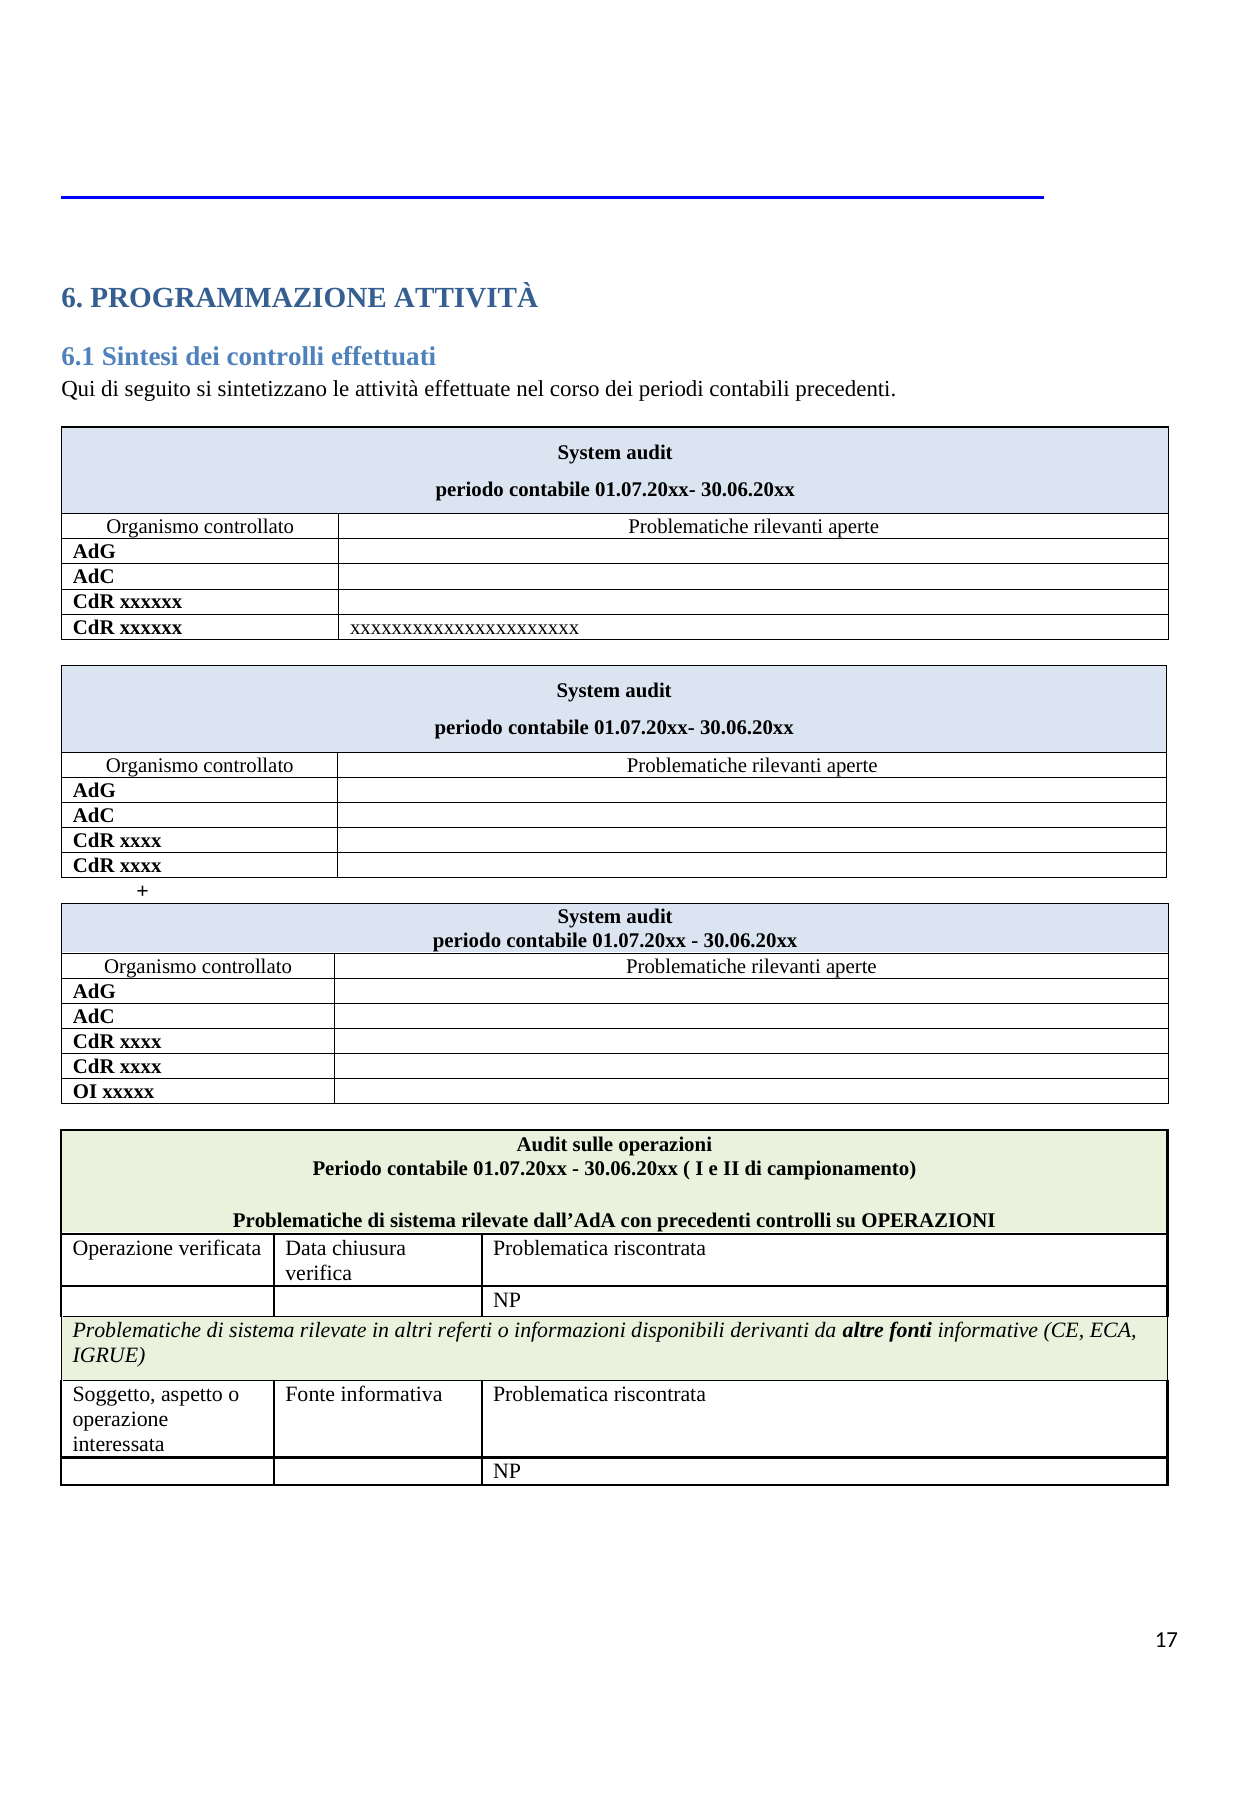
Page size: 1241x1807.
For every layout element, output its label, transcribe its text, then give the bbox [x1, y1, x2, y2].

table_cell CdR xxxx [62, 1054, 334, 1078]
table_cell [335, 979, 1168, 1003]
table_cell Problematiche rilevanti aperte [339, 514, 1168, 538]
table_header Audit sulle operazioni Periodo contabile 01.07.20xx - 30.06.20xx ( I e II di campionamento) Problematiche di sistema rilevate dall’AdA con precedenti controlli su OPERAZIONI [62, 1131, 1166, 1232]
table_cell Data chiusura verifica [275, 1235, 481, 1285]
table_cell AdC [62, 564, 338, 588]
table_cell Problematiche di sistema rilevate in altri referti o informazioni disponibili derivanti da altre fonti informative (CE, ECA, IGRUE) [62, 1317, 1167, 1380]
table_cell [338, 853, 1166, 877]
table_cell NP [483, 1287, 1166, 1316]
table_cell [335, 1004, 1168, 1028]
table_cell Organismo controllato [62, 753, 337, 777]
subtitle 6. PROGRAMMAZIONE ATTIVITÀ [61, 280, 1178, 314]
table_cell AdC [62, 803, 337, 827]
text Qui di seguito si sintetizzano le attività effettuate nel corso dei periodi contabili precedenti. [61, 375, 1178, 402]
table_cell Problematiche rilevanti aperte [338, 753, 1166, 777]
table_cell CdR xxxx [62, 853, 337, 877]
table_header System audit periodo contabile 01.07.20xx- 30.06.20xx [62, 666, 1166, 752]
table_cell xxxxxxxxxxxxxxxxxxxxxx [339, 615, 1168, 639]
table_cell CdR xxxxxx [62, 590, 338, 613]
table_cell Fonte informativa [275, 1381, 481, 1456]
table_cell [338, 803, 1166, 827]
table_cell AdG [62, 539, 338, 563]
table_cell AdG [62, 778, 337, 802]
table_cell [338, 778, 1166, 802]
subtitle 6.1 Sintesi dei controlli effettuati [61, 340, 1178, 371]
table_cell CdR xxxxxx [62, 615, 338, 639]
table_cell CdR xxxx [62, 828, 337, 852]
table_cell Organismo controllato [62, 514, 338, 538]
table_cell [335, 1054, 1168, 1078]
table_cell AdC [62, 1004, 334, 1028]
table_cell AdG [62, 979, 334, 1003]
table_cell [62, 1287, 273, 1316]
table_cell CdR xxxx [62, 1029, 334, 1053]
table_cell [275, 1459, 481, 1484]
table_cell Operazione verificata [62, 1235, 273, 1285]
table_cell Problematica riscontrata [483, 1235, 1166, 1285]
table_cell [339, 539, 1168, 563]
table_header System audit periodo contabile 01.07.20xx- 30.06.20xx [62, 428, 1168, 513]
table_cell [275, 1287, 481, 1316]
table_cell [338, 828, 1166, 852]
table_cell OI xxxxx [62, 1079, 334, 1103]
text + [136, 878, 1178, 903]
table_cell Problematiche rilevanti aperte [335, 954, 1168, 978]
table_cell Problematica riscontrata [483, 1381, 1166, 1456]
table_cell [335, 1079, 1168, 1103]
table_header System audit periodo contabile 01.07.20xx - 30.06.20xx [62, 904, 1168, 952]
table_cell Organismo controllato [62, 954, 334, 978]
table_cell NP [483, 1459, 1166, 1484]
table_cell [339, 590, 1168, 613]
table_cell [62, 1459, 273, 1484]
table_cell [339, 564, 1168, 588]
table_cell [335, 1029, 1168, 1053]
table_cell Soggetto, aspetto o operazione interessata [62, 1381, 273, 1456]
